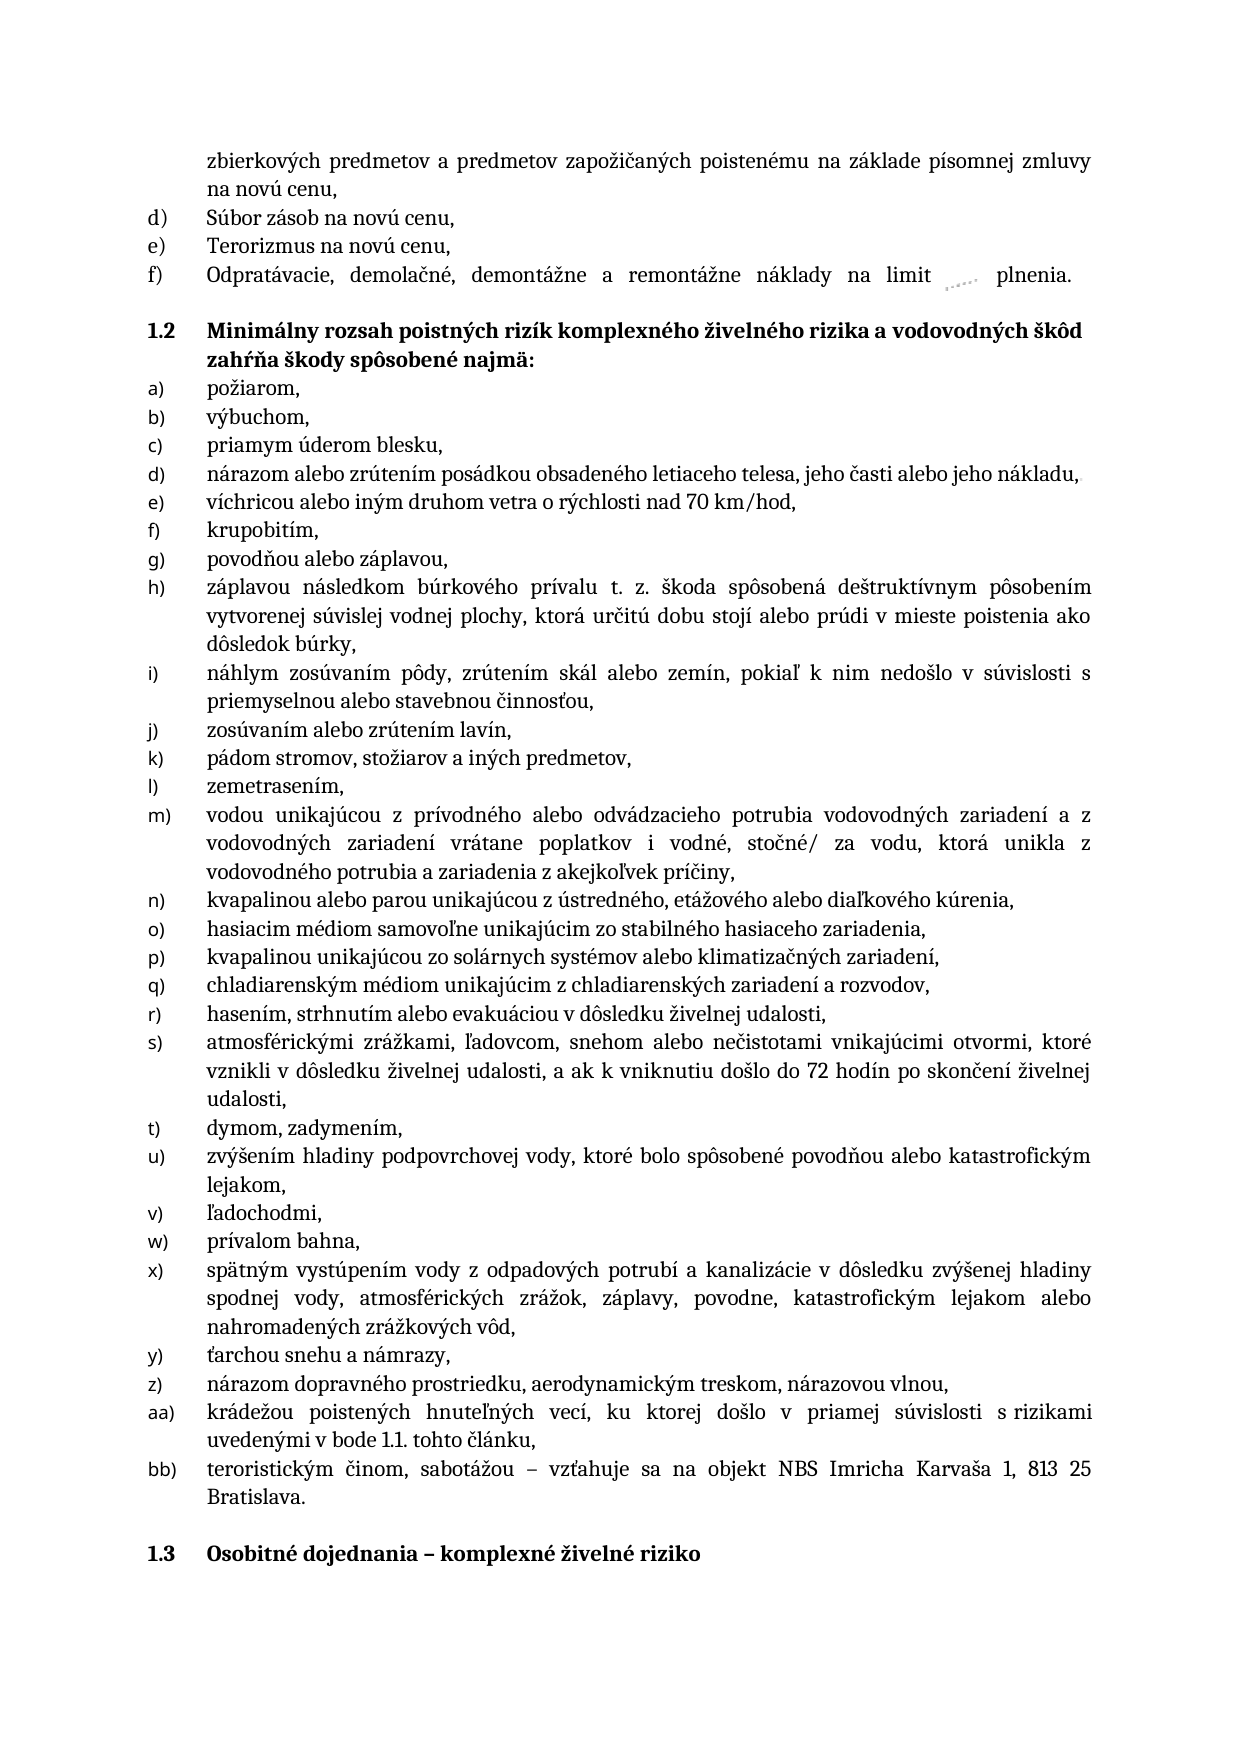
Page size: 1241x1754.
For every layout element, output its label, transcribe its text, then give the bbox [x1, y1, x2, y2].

list výbuchom, [148, 403, 1093, 430]
list ťarchou snehu a námrazy, [148, 1342, 1093, 1368]
list záplavou následkom búrkového prívalu t. z. škoda spôsobená deštruktívnym pôsobením vytvorenej súvislej vodnej plochy, ktorá určitú dobu stojí alebo prúdi v mieste poistenia ako dôsledok búrky, [148, 574, 1093, 657]
list spätným vystúpením vody z odpadových potrubí a kanalizácie v dôsledku zvýšenej hladiny spodnej vody, atmosférických zrážok, záplavy, povodne, katastrofickým lejakom alebo nahromadených zrážkových vôd, [148, 1257, 1093, 1340]
list teroristickým činom, sabotážou – vzťahuje sa na objekt NBS Imricha Karvaša 1, 813 25 Bratislava. [148, 1456, 1093, 1511]
list chladiarenským médiom unikajúcim z chladiarenských zariadení a rozvodov, [148, 972, 1093, 999]
list krupobitím, [148, 517, 1093, 544]
list pádom stromov, stožiarov a iných predmetov, [148, 745, 1093, 771]
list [148, 148, 1093, 202]
list zemetrasením, [148, 773, 1093, 799]
list priamym úderom blesku, [148, 432, 1093, 458]
list ľadochodmi, [148, 1200, 1093, 1226]
list hasením, strhnutím alebo evakuáciou v dôsledku živelnej udalosti, [148, 1001, 1093, 1027]
list zvýšením hladiny podpovrchovej vody, ktoré bolo spôsobené povodňou alebo katastrofickým lejakom, [148, 1143, 1093, 1198]
list Terorizmus na novú cenu, [148, 233, 1093, 259]
list Osobitné dojednania – komplexné živelné riziko [148, 1541, 1093, 1567]
list víchricou alebo iným druhom vetra o rýchlosti nad 70 km/hod, [148, 489, 1093, 515]
list atmosférickými zrážkami, ľadovcom, snehom alebo nečistotami vnikajúcimi otvormi, ktoré vznikli v dôsledku živelnej udalosti, a ak k vniknutiu došlo do 72 hodín po skončení živelnej udalosti, [148, 1029, 1093, 1112]
list požiarom, [148, 375, 1093, 401]
list prívalom bahna, [148, 1228, 1093, 1254]
list zosúvaním alebo zrútením lavín, [148, 716, 1093, 743]
list nárazom dopravného prostriedku, aerodynamickým treskom, nárazovou vlnou, [148, 1370, 1093, 1397]
list povodňou alebo záplavou, [148, 546, 1093, 572]
list krádežou poistených hnuteľných vecí, ku ktorej došlo v priamej súvislosti s rizikami uvedenými v bode 1.1. tohto článku, [148, 1399, 1093, 1454]
list Minimálny rozsah poistných rizík komplexného živelného rizika a vodovodných škôd zahŕňa škody spôsobené najmä: [148, 318, 1093, 373]
list Odpratávacie, demolačné, demontážne a remontážne náklady na limit plnenia. [148, 261, 1093, 288]
list Súbor zásob na novú cenu, [148, 204, 1093, 231]
list vodou unikajúcou z prívodného alebo odvádzacieho potrubia vodovodných zariadení a z vodovodných zariadení vrátane poplatkov i vodné, stočné/ za vodu, ktorá unikla z vodovodného potrubia a zariadenia z akejkoľvek príčiny, [148, 802, 1093, 885]
list hasiacim médiom samovoľne unikajúcim zo stabilného hasiaceho zariadenia, [148, 915, 1093, 942]
list kvapalinou alebo parou unikajúcou z ústredného, etážového alebo diaľkového kúrenia, [148, 887, 1093, 913]
list náhlym zosúvaním pôdy, zrútením skál alebo zemín, pokiaľ k nim nedošlo v súvislosti s priemyselnou alebo stavebnou činnosťou, [148, 659, 1093, 714]
list nárazom alebo zrútením posádkou obsadeného letiaceho telesa, jeho časti alebo jeho nákladu, [148, 460, 1093, 487]
list kvapalinou unikajúcou zo solárnych systémov alebo klimatizačných zariadení, [148, 944, 1093, 970]
list dymom, zadymením, [148, 1114, 1093, 1141]
